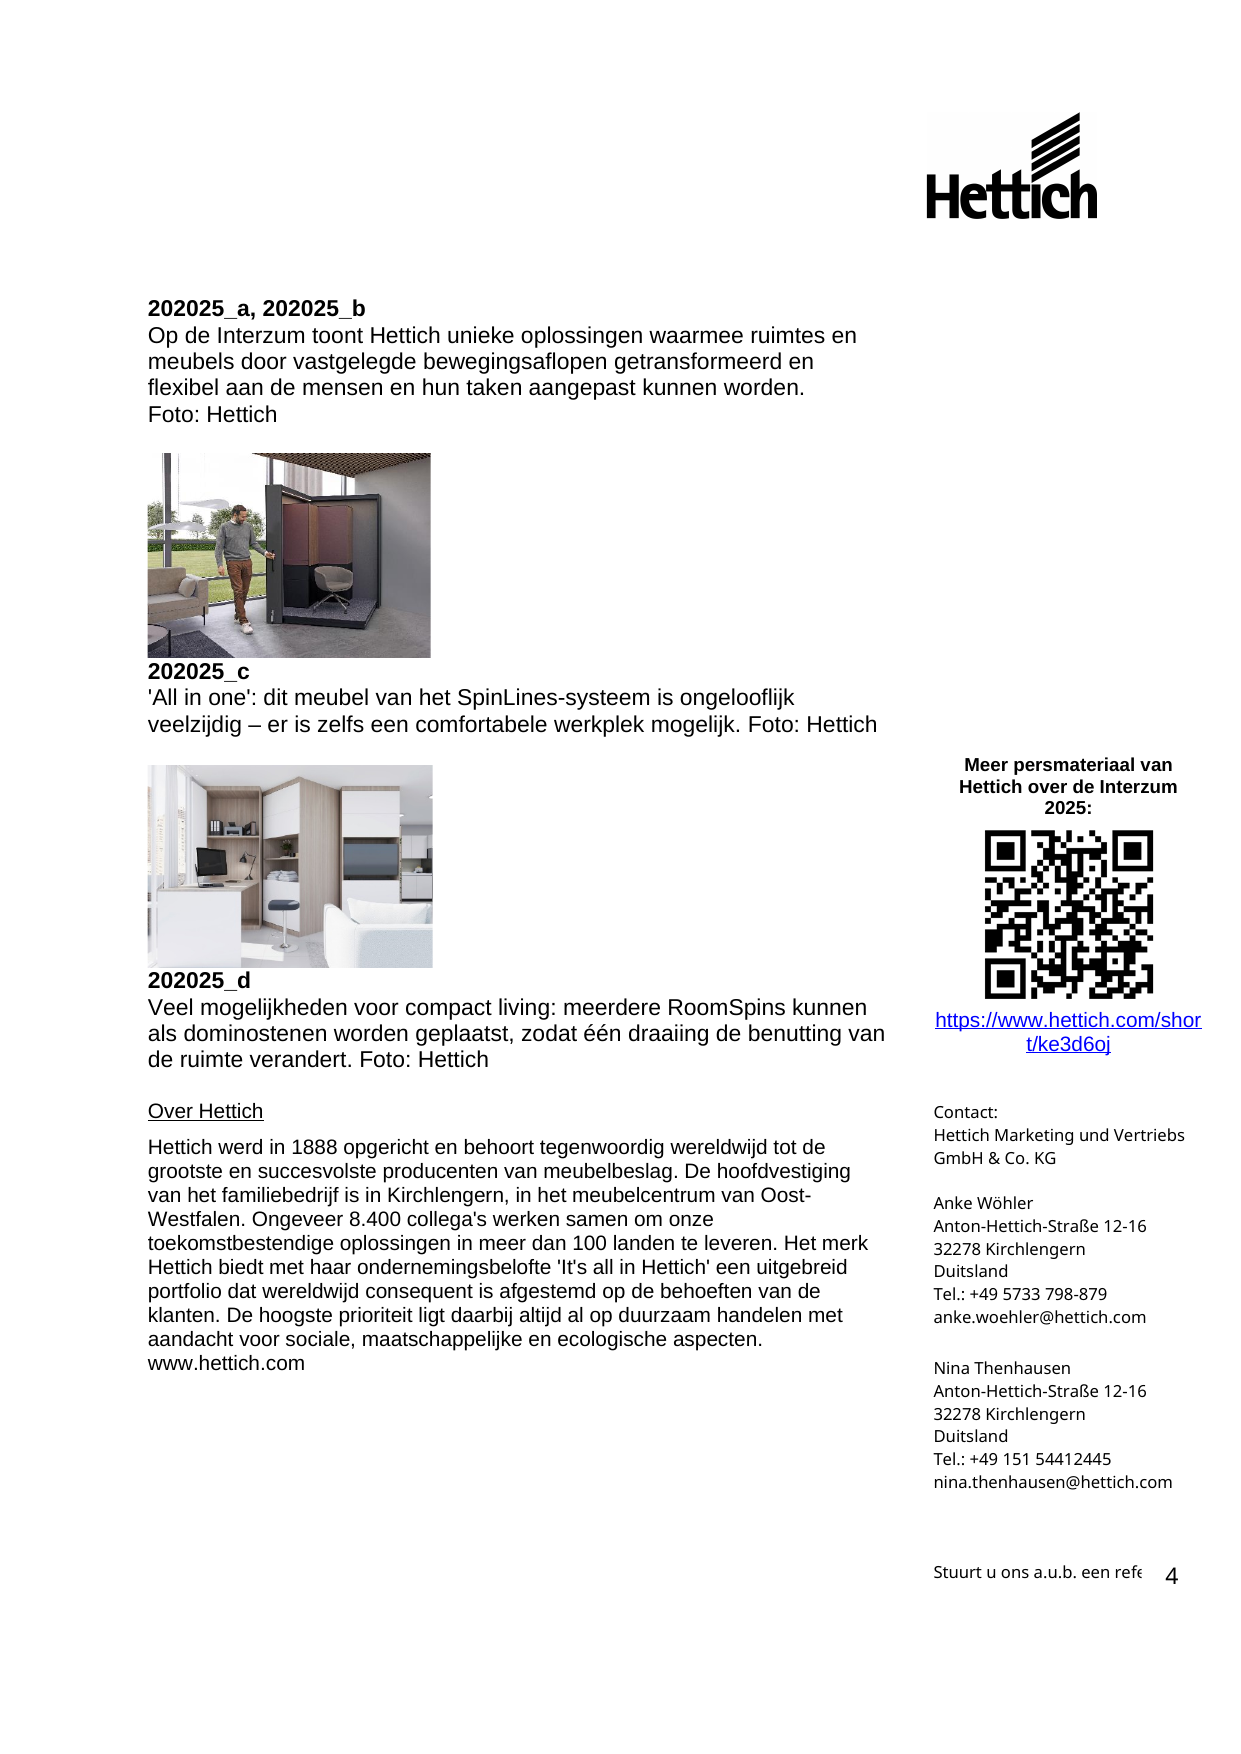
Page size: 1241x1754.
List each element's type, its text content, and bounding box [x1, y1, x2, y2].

text Veel mogelijkheden voor compact living: meerdere RoomSpins kunnen als dominostenen worden geplaatst, zodat één draaiing de benutting van de ruimte verandert. Foto: Hettich [148, 994, 886, 1073]
text 202025_c [148, 658, 886, 684]
picture [926, 112, 1097, 219]
text 202025_a, 202025_b [148, 295, 886, 322]
text Hettich werd in 1888 opgericht en behoort tegenwoordig wereldwijd tot de grootste en succesvolste producenten van meubelbeslag. De hoofdvestiging van het familiebedrijf is in Kirchlengern, in het meubelcentrum van Oost-Westfalen. Ongeveer 8.400 collega's werken samen om onze toekomstbestendige oplossingen in meer dan 100 landen te leveren. Het merk Hettich biedt met haar ondernemingsbelofte 'It's all in Hettich' een uitgebreid portfolio dat wereldwijd consequent is afgestemd op de behoeften van de klanten. De hoogste prioriteit ligt daarbij altijd al op duurzaam handelen met aandacht voor sociale, maatschappelijke en ecologische aspecten. www.hettich.com [148, 1135, 886, 1375]
text Op de Interzum toont Hettich unieke oplossingen waarmee ruimtes en meubels door vastgelegde bewegingsaflopen getransformeerd en flexibel aan de mensen en hun taken aangepast kunnen worden. Foto: Hettich [148, 322, 886, 427]
text 202025_d [148, 967, 886, 994]
text 'All in one': dit meubel van het SpinLines-systeem is ongelooflijk veelzijdig – er is zelfs een comfortabele werkplek mogelijk. Foto: Hettich [148, 684, 886, 737]
picture [147, 453, 431, 658]
text Over Hettich [148, 1099, 886, 1123]
picture [147, 765, 433, 968]
